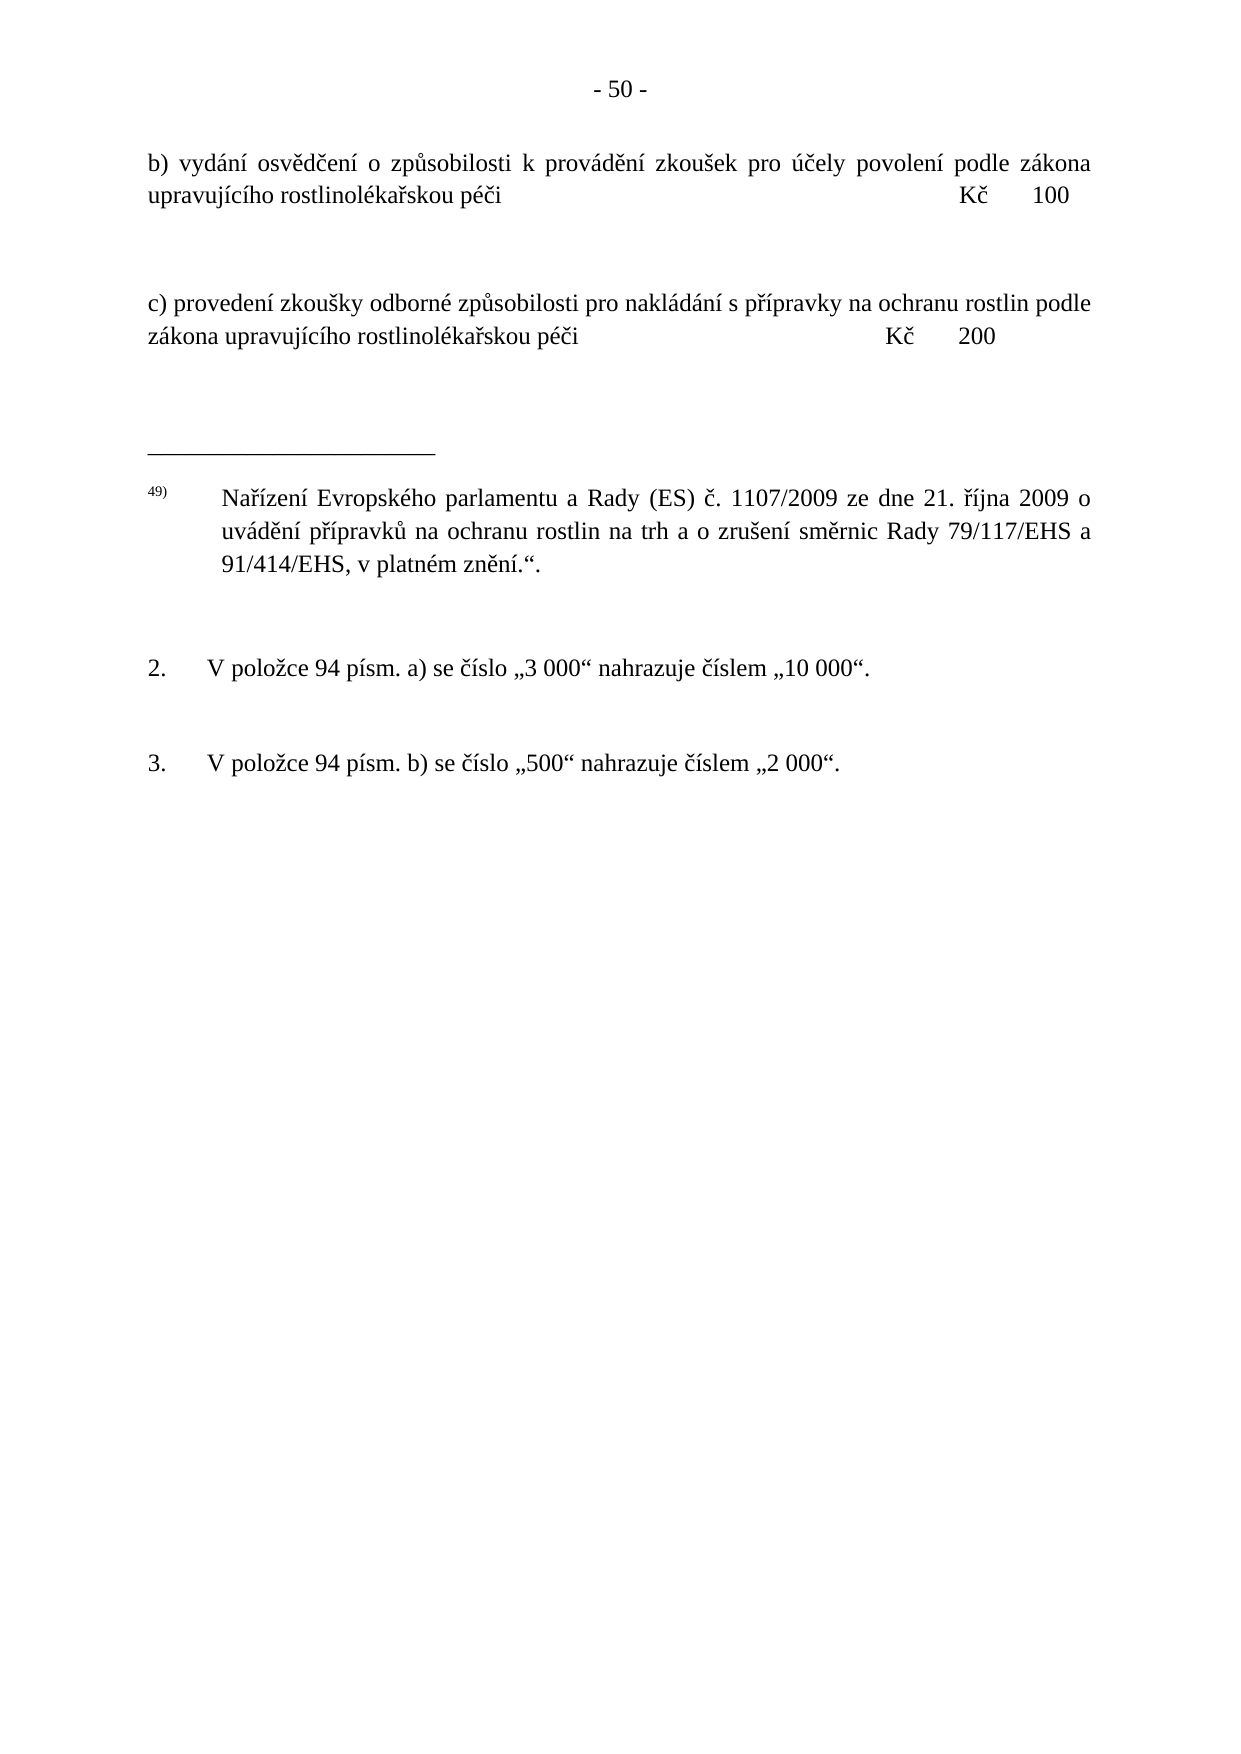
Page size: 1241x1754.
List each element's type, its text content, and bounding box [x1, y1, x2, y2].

text c) provedení zkoušky odborné způsobilosti pro nakládání s přípravky na ochranu rostlin podle zákona upravujícího rostlinolékařskou péči Kč 200 [148, 288, 1093, 350]
text 49) Nařízení Evropského parlamentu a Rady (ES) č. 1107/2009 ze dne 21. října 2009 o uvádění přípravků na ochranu rostlin na trh a o zrušení směrnic Rady 79/117/EHS a 91/414/EHS, v platném znění.“. [148, 483, 1093, 578]
text b) vydání osvědčení o způsobilosti k provádění zkoušek pro účely povolení podle zákona upravujícího rostlinolékařskou péči Kč 100 [148, 148, 1093, 209]
text V položce 94 písm. a) se číslo „3 000“ nahrazuje číslem „10 000“. [148, 653, 1093, 682]
text V položce 94 písm. b) se číslo „500“ nahrazuje číslem „2 000“. [148, 748, 1093, 777]
text _______________________ [148, 429, 1093, 458]
